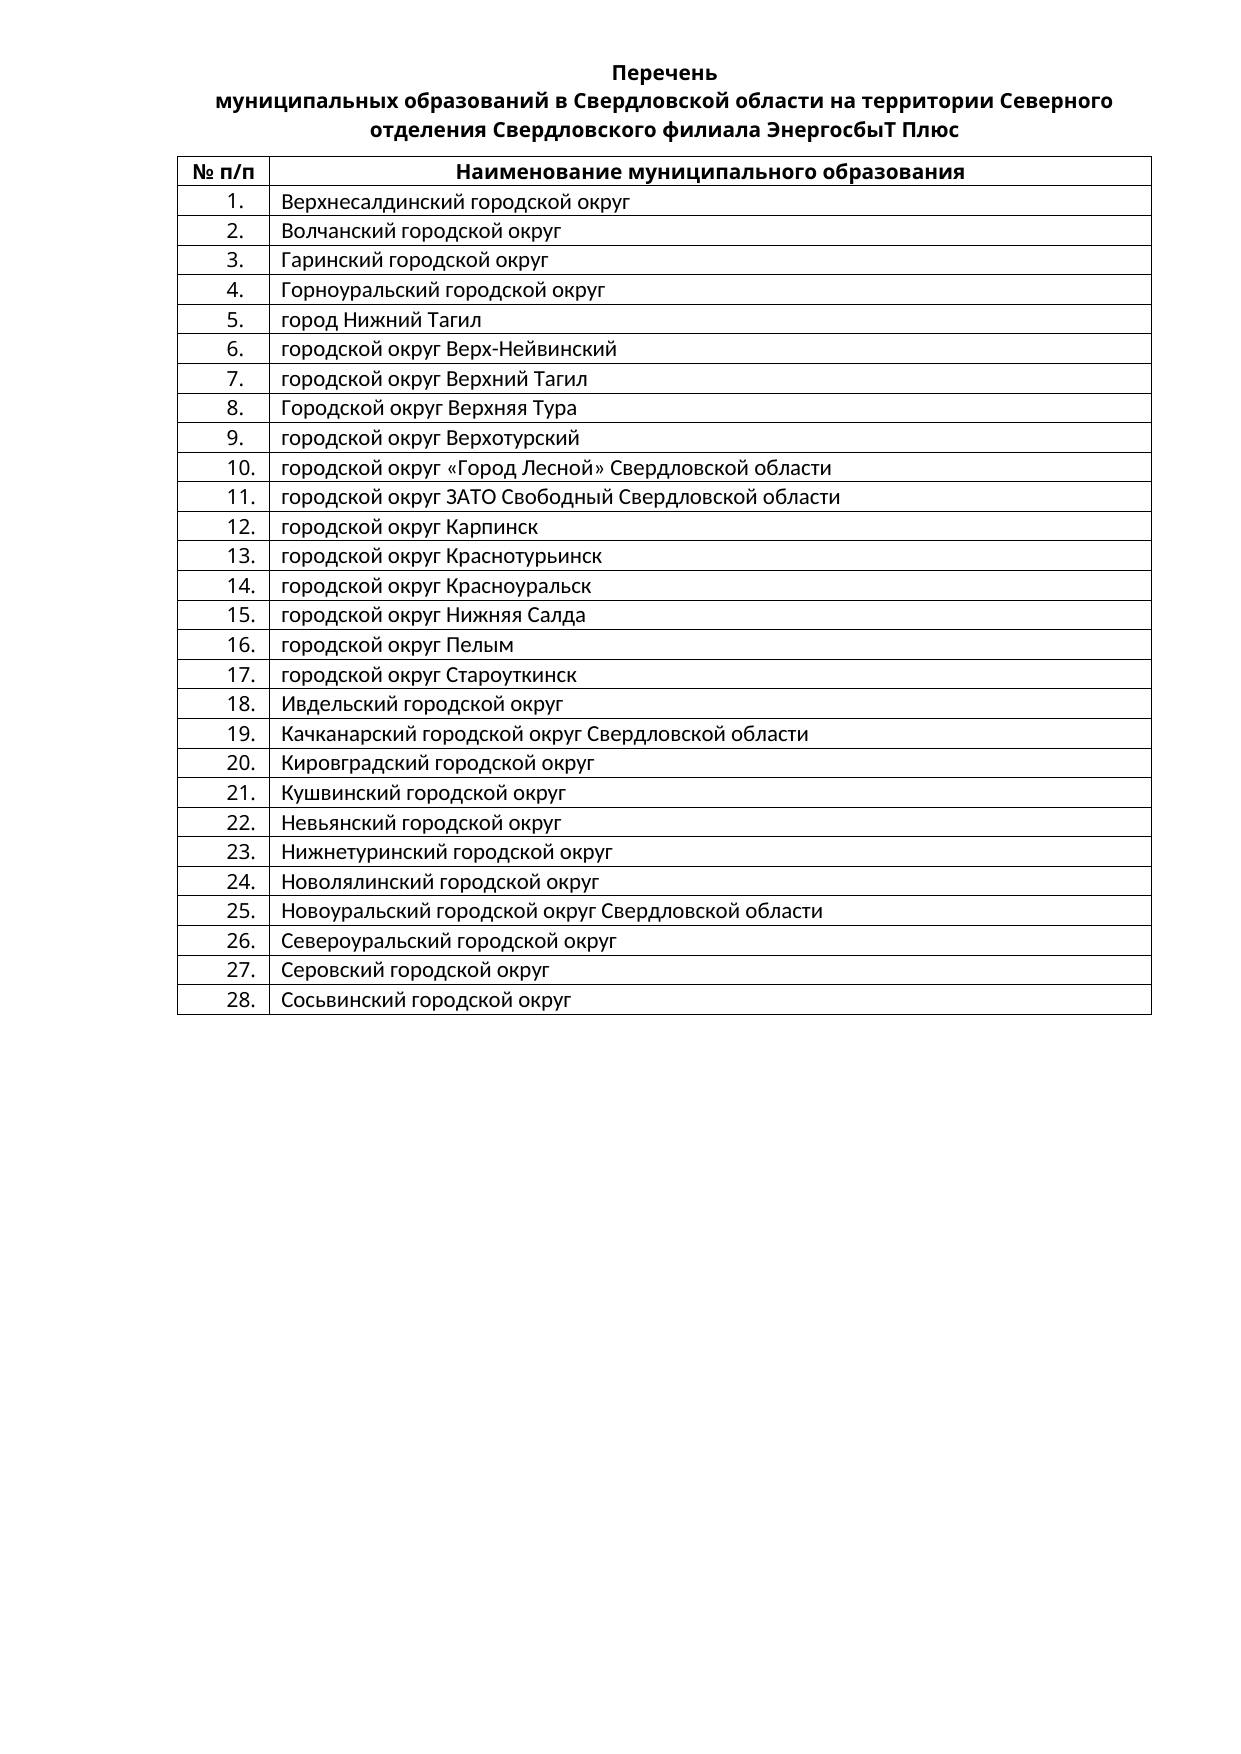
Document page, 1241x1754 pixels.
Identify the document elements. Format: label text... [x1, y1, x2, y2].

table_cell городской округ Пелым [270, 630, 1151, 659]
table_cell [178, 305, 269, 333]
table_cell городской округ ЗАТО Свободный Свердловской области [270, 482, 1151, 511]
table_cell [178, 482, 269, 511]
table_cell [178, 719, 269, 747]
table_cell [178, 334, 269, 363]
table_cell Новолялинский городской округ [270, 867, 1151, 895]
table_cell [178, 778, 269, 807]
table_cell [178, 630, 269, 659]
table_cell городской округ Карпинск [270, 512, 1151, 540]
table_cell [178, 186, 269, 215]
table_cell Городской округ Верхняя Тура [270, 394, 1151, 422]
table_cell [178, 394, 269, 422]
table_cell [178, 985, 269, 1014]
table_cell городской округ Староуткинск [270, 660, 1151, 688]
table_cell [178, 808, 269, 836]
table_cell Ивдельский городской округ [270, 689, 1151, 718]
table_cell Кировградский городской округ [270, 749, 1151, 777]
table_cell [178, 689, 269, 718]
table_cell [178, 867, 269, 895]
table_cell городской округ Красноуральск [270, 571, 1151, 599]
table_cell Нижнетуринский городской округ [270, 837, 1151, 866]
text Перечень [177, 58, 1152, 86]
table_cell [178, 364, 269, 392]
table_cell Сосьвинский городской округ [270, 985, 1151, 1014]
table_cell Североуральский городской округ [270, 926, 1151, 954]
table_cell Серовский городской округ [270, 956, 1151, 984]
table_cell Качканарский городской округ Свердловской области [270, 719, 1151, 747]
table_cell [178, 541, 269, 570]
table_cell городской округ Верхний Тагил [270, 364, 1151, 392]
table_cell Невьянский городской округ [270, 808, 1151, 836]
table_cell [178, 601, 269, 629]
table_cell [178, 660, 269, 688]
table_cell городской округ Верх-Нейвинский [270, 334, 1151, 363]
table_cell [178, 837, 269, 866]
table_cell город Нижний Тагил [270, 305, 1151, 333]
table_cell городской округ Краснотурьинск [270, 541, 1151, 570]
table_cell городской округ Верхотурский [270, 423, 1151, 452]
table_cell Верхнесалдинский городской округ [270, 186, 1151, 215]
table_cell [178, 216, 269, 244]
table_cell [178, 926, 269, 954]
table_cell [178, 275, 269, 304]
table_cell [178, 423, 269, 452]
table_cell Гаринский городской округ [270, 246, 1151, 274]
text муниципальных образований в Свердловской области на территории Северного отделения Свердловского филиала ЭнергосбыТ Плюс [177, 86, 1152, 143]
table_header № п/п [178, 157, 269, 185]
table_header Наименование муниципального образования [270, 157, 1151, 185]
table_cell городской округ «Город Лесной» Свердловской области [270, 453, 1151, 481]
table_cell [178, 512, 269, 540]
table_cell [178, 896, 269, 925]
table_cell Новоуральский городской округ Свердловской области [270, 896, 1151, 925]
table_cell [178, 571, 269, 599]
table_cell [178, 956, 269, 984]
table_cell [178, 453, 269, 481]
table_cell Горноуральский городской округ [270, 275, 1151, 304]
table_cell [178, 246, 269, 274]
table_cell Кушвинский городской округ [270, 778, 1151, 807]
table_cell городской округ Нижняя Салда [270, 601, 1151, 629]
table_cell Волчанский городской округ [270, 216, 1151, 244]
table_cell [178, 749, 269, 777]
